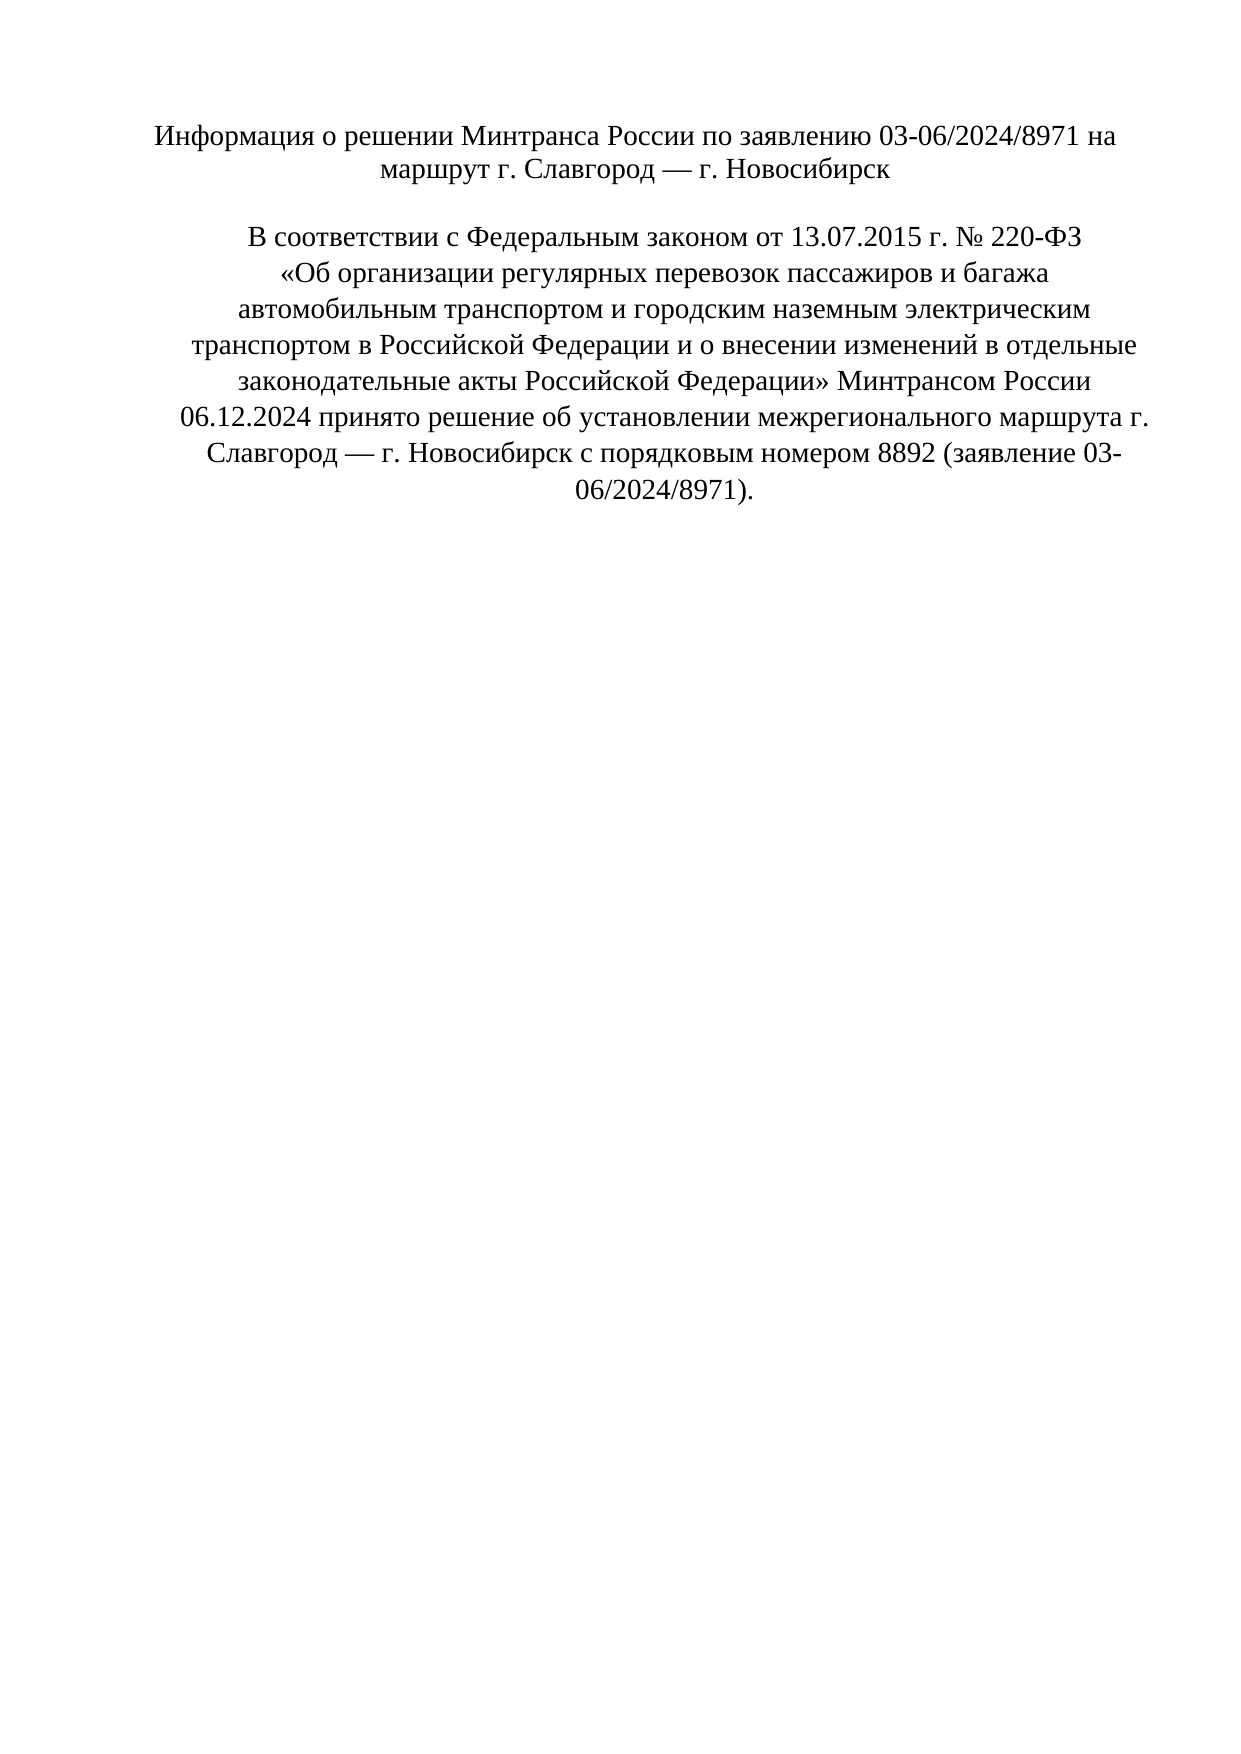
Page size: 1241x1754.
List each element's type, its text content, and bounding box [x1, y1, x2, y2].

text В соответствии с Федеральным законом от 13.07.2015 г. № 220-ФЗ «Об организации регулярных перевозок пассажиров и багажа автомобильным транспортом и городским наземным электрическим транспортом в Российской Федерации и о внесении изменений в отдельные законодательные акты Российской Федерации» Минтрансом России 06.12.2024 принято решение об установлении межрегионального маршрута г. Славгород — г. Новосибирск с порядковым номером 8892 (заявление 03-06/2024/8971). [177, 219, 1152, 505]
text Информация о решении Минтранса России по заявлению 03-06/2024/8971 на маршрут г. Славгород — г. Новосибирск [118, 118, 1152, 185]
